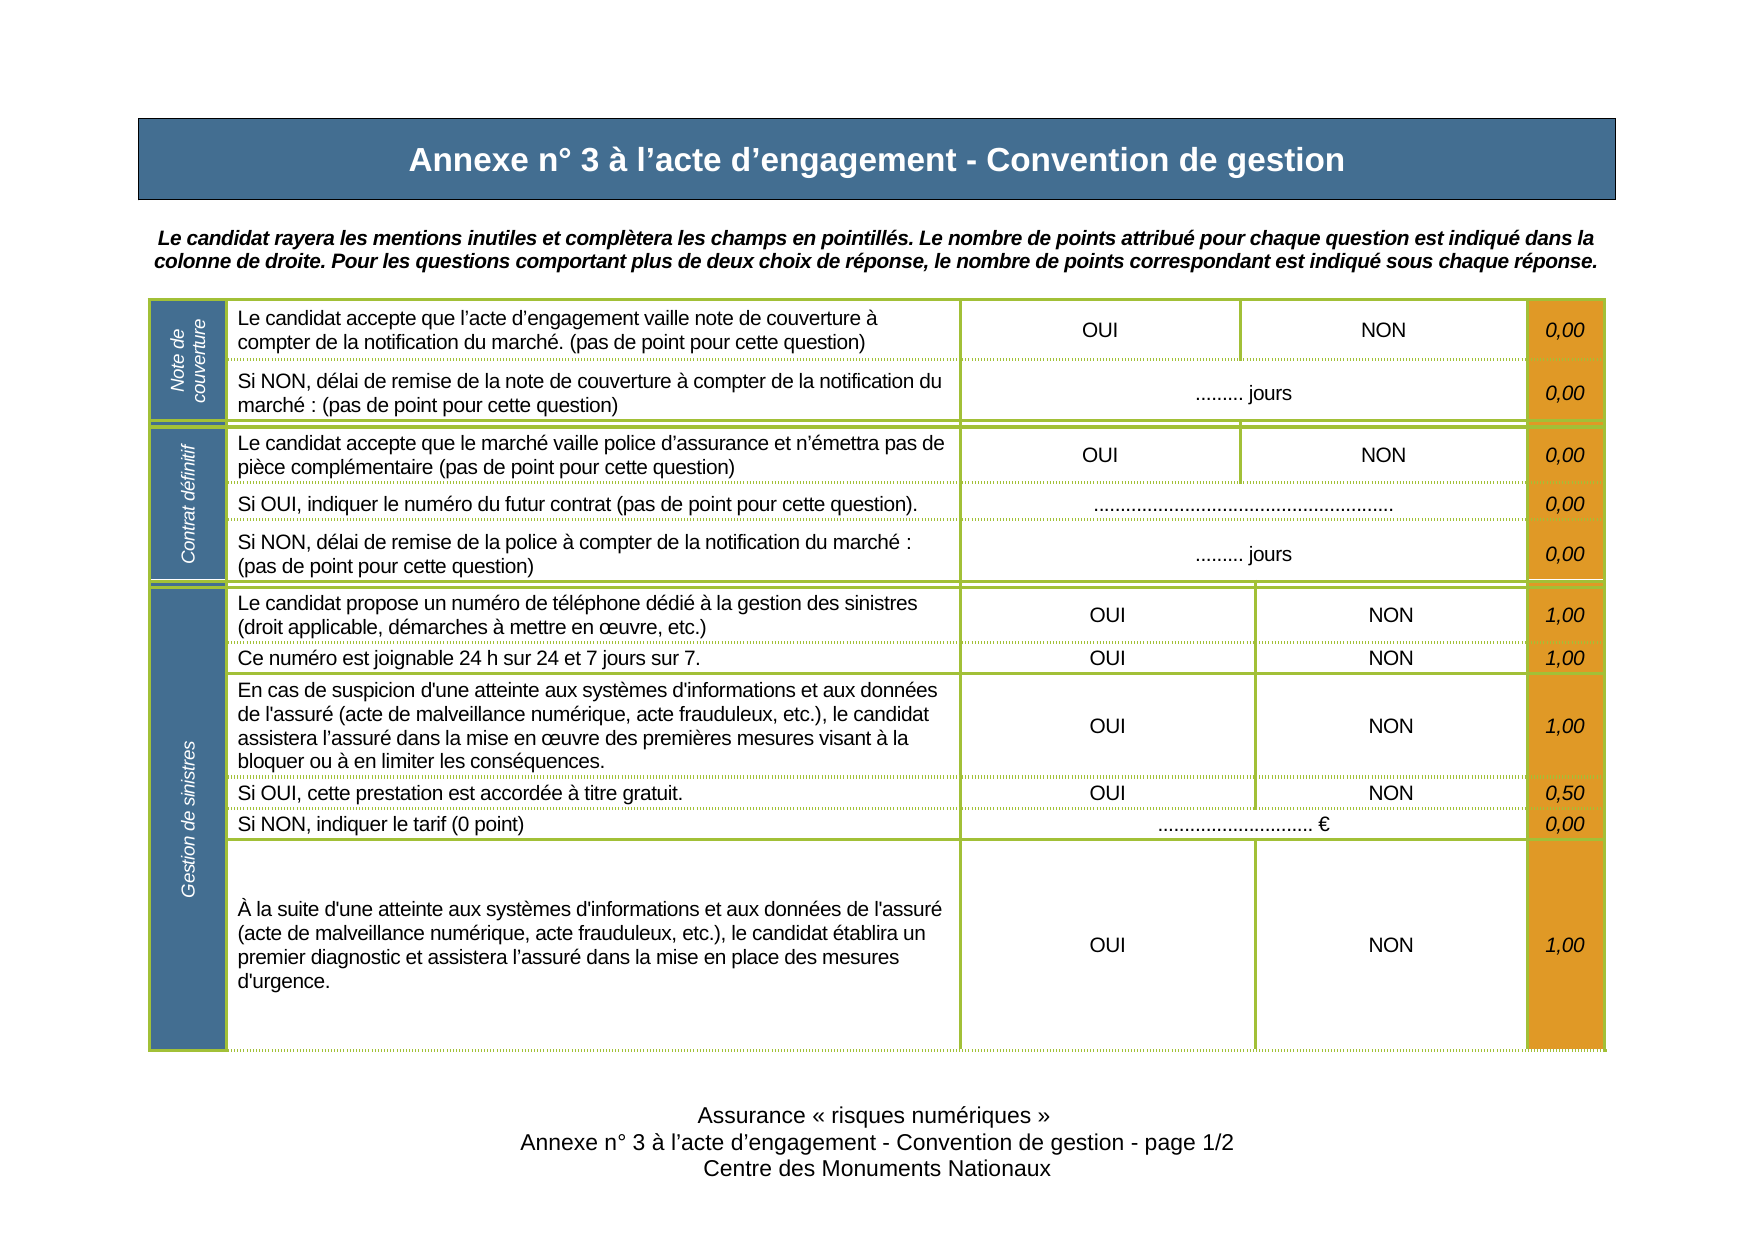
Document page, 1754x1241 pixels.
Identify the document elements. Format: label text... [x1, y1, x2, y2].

table_cell ............................. € [962, 807, 1526, 838]
table_cell 0,50 [1529, 775, 1603, 807]
table_cell 0,00 [1529, 518, 1603, 579]
table_cell ........................................................ [962, 481, 1526, 518]
table_header NON [1242, 301, 1526, 358]
table_cell Si OUI, cette prestation est accordée à titre gratuit. [228, 775, 959, 807]
table_header 0,00 [1529, 301, 1603, 358]
table_cell NON [1257, 675, 1526, 775]
table_cell Le candidat propose un numéro de téléphone dédié à la gestion des sinistres (droit applicable, démarches à mettre en œuvre, etc.) [228, 589, 959, 641]
table_cell NON [1257, 641, 1526, 672]
table_cell ......... jours [962, 518, 1526, 579]
table_cell En cas de suspicion d'une atteinte aux systèmes d'informations et aux données de l'assuré (acte de malveillance numérique, acte frauduleux, etc.), le candidat assistera l’assuré dans la mise en œuvre des premières mesures visant à la bloquer ou à en limiter les conséquences. [228, 675, 959, 775]
table_cell 0,00 [1529, 429, 1603, 481]
table_cell NON [1242, 429, 1526, 481]
table_cell À la suite d'une atteinte aux systèmes d'informations et aux données de l'assuré (acte de malveillance numérique, acte frauduleux, etc.), le candidat établira un premier diagnostic et assistera l’assuré dans la mise en place des mesures d'urgence. [228, 841, 959, 1049]
table_cell 0,00 [1529, 481, 1603, 518]
table_cell 1,00 [1529, 841, 1603, 1049]
table_cell OUI [962, 641, 1254, 672]
table_cell Contrat définitif [151, 429, 225, 579]
table_cell 0,00 [1529, 807, 1603, 838]
table_cell OUI [962, 675, 1254, 775]
table_cell 1,00 [1529, 589, 1603, 641]
table_cell Gestion de sinistres [151, 589, 225, 1049]
table_cell 1,00 [1529, 641, 1603, 672]
table_cell OUI [962, 841, 1254, 1049]
table_cell Ce numéro est joignable 24 h sur 24 et 7 jours sur 7. [228, 641, 959, 672]
table_cell NON [1257, 841, 1526, 1049]
table_cell OUI [962, 429, 1239, 481]
table_cell Si NON, délai de remise de la police à compter de la notification du marché : (pas de point pour cette question) [228, 518, 959, 579]
table_cell Le candidat accepte que le marché vaille police d’assurance et n’émettra pas de pièce complémentaire (pas de point pour cette question) [228, 429, 959, 481]
text Annexe n° 3 à l’acte d’engagement - Convention de gestion [139, 119, 1615, 199]
table_cell Si NON, indiquer le tarif (0 point) [228, 807, 959, 838]
table_cell Si OUI, indiquer le numéro du futur contrat (pas de point pour cette question). [228, 481, 959, 518]
table_cell 0,00 [1529, 358, 1603, 419]
table_header Le candidat accepte que l’acte d’engagement vaille note de couverture à compter de la notification du marché. (pas de point pour cette question) [228, 301, 959, 358]
table_cell Si NON, délai de remise de la note de couverture à compter de la notification du marché : (pas de point pour cette question) [228, 358, 959, 419]
text Le candidat rayera les mentions inutiles et complètera les champs en pointillés. Le nombre de points attribué pour chaque question est indiqué dans la colonne de droite. Pour les questions comportant plus de deux choix de réponse, le nombre de points correspondant est indiqué sous chaque réponse. [148, 225, 1606, 273]
table_cell OUI [962, 775, 1254, 807]
table_cell ......... jours [962, 358, 1526, 419]
table_cell OUI [962, 589, 1254, 641]
table_cell NON [1257, 589, 1526, 641]
table_cell NON [1257, 775, 1526, 807]
table_header OUI [962, 301, 1239, 358]
table_header Note de couverture [151, 301, 225, 419]
table_cell 1,00 [1529, 675, 1603, 775]
